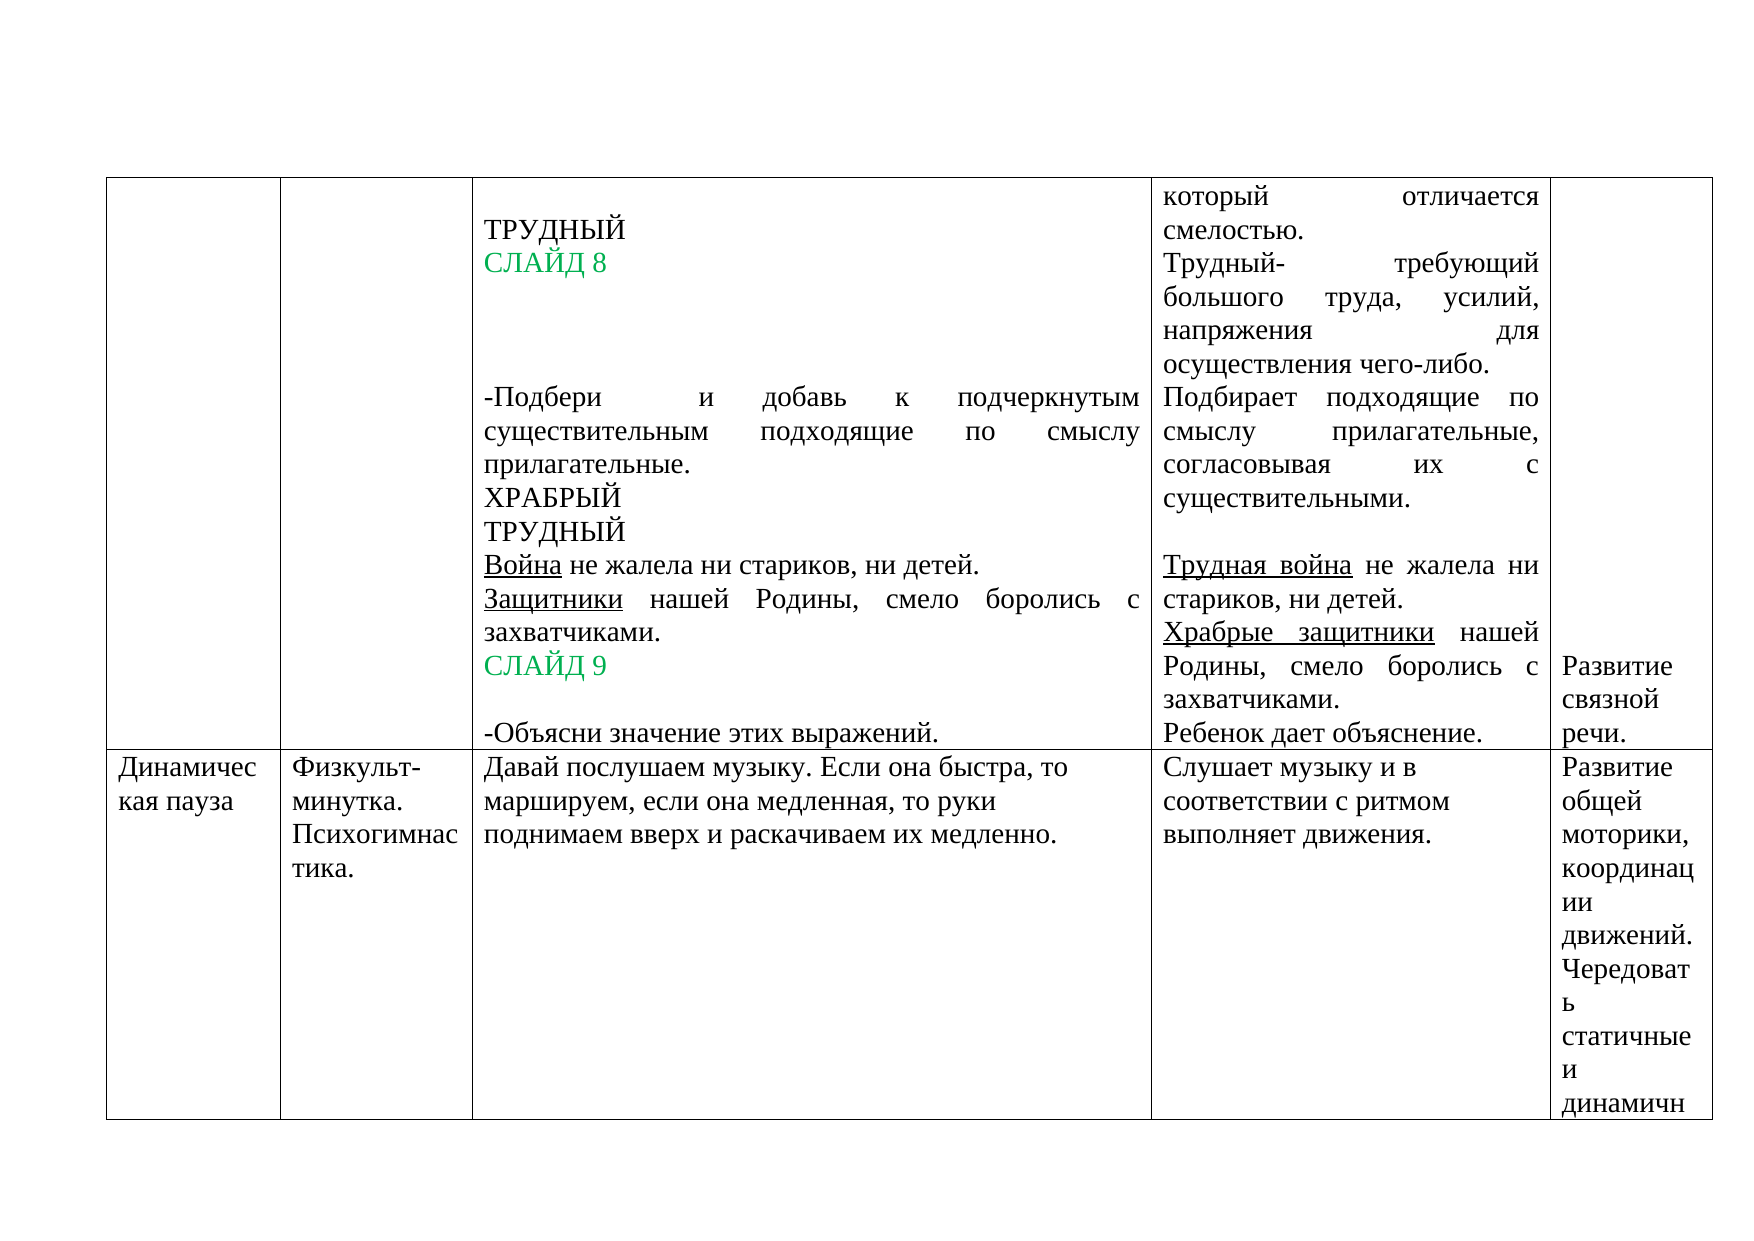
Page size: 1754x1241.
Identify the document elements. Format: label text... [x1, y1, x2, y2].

table_cell Динамическая пауза [107, 750, 280, 1118]
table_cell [281, 750, 472, 1118]
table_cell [473, 750, 1151, 1118]
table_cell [1551, 750, 1712, 1118]
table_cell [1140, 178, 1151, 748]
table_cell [1551, 178, 1712, 748]
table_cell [107, 178, 280, 748]
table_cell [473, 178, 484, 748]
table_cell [281, 178, 472, 748]
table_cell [1152, 750, 1550, 1118]
